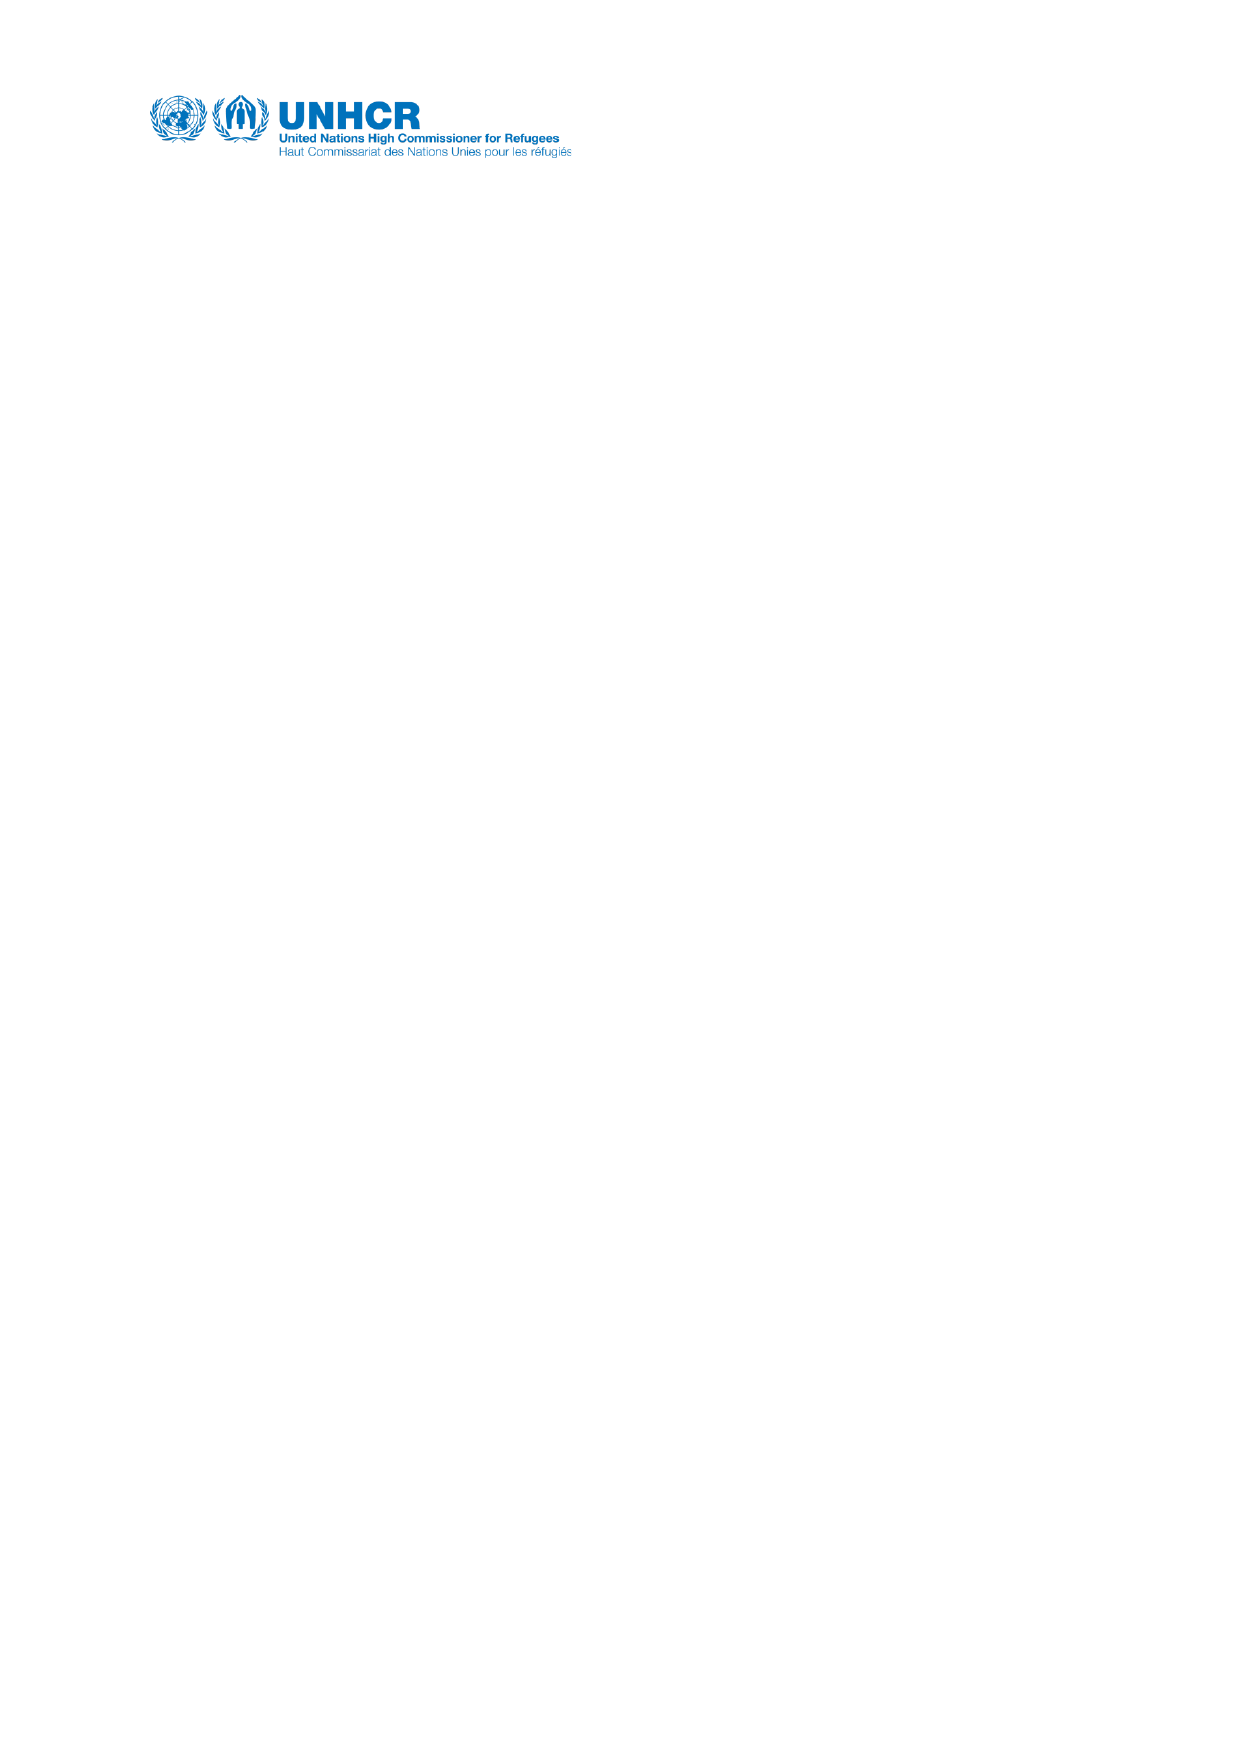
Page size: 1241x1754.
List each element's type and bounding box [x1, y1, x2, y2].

picture [150, 95, 572, 158]
